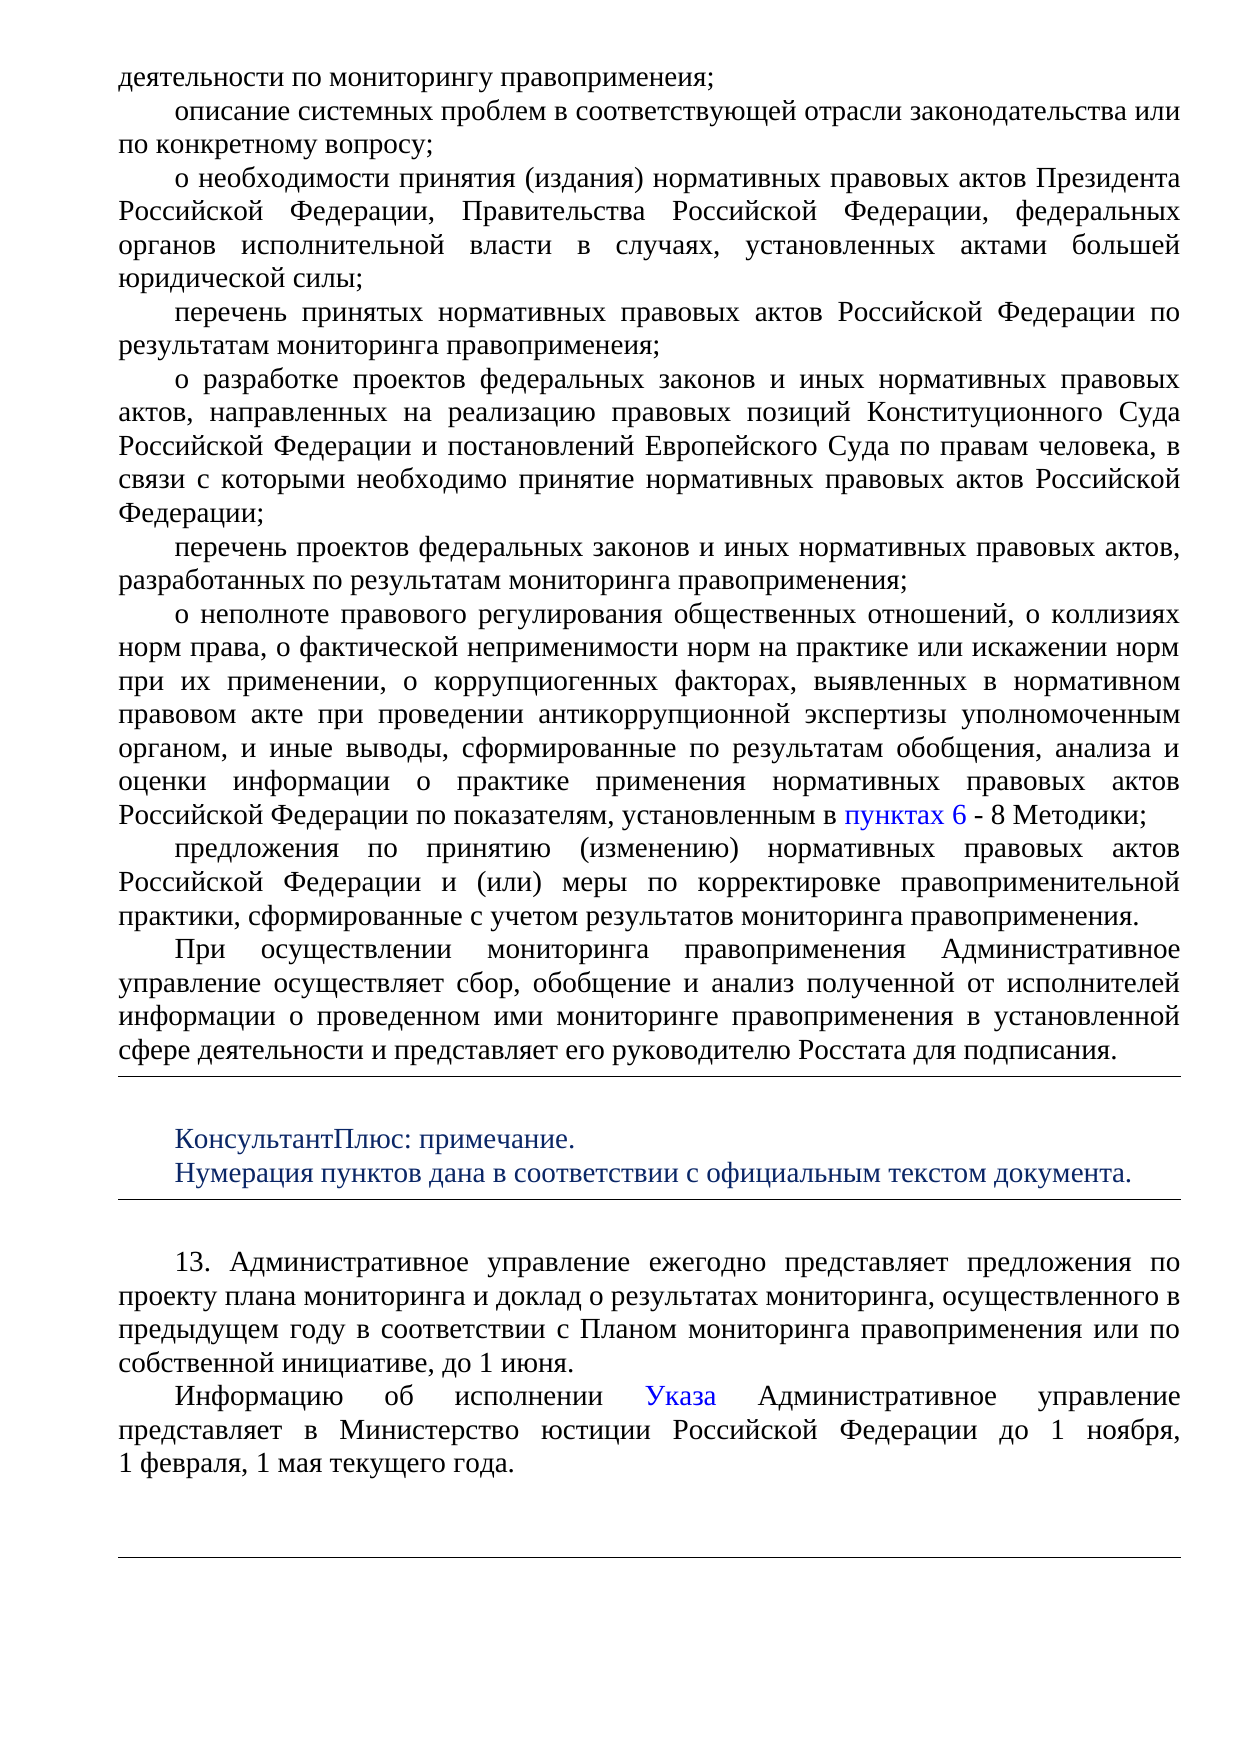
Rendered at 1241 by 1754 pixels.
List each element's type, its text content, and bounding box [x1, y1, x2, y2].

text КонсультантПлюс: примечание. [118, 1121, 1181, 1155]
text перечень принятых нормативных правовых актов Российской Федерации по результатам мониторинга правоприменеия; [118, 294, 1181, 361]
text При осуществлении мониторинга правоприменения Административное управление осуществляет сбор, обобщение и анализ полученной от исполнителей информации о проведенном ими мониторинге правоприменения в установленной сфере деятельности и представляет его руководителю Росстата для подписания. [118, 931, 1181, 1065]
text описание системных проблем в соответствующей отрасли законодательства или по конкретному вопросу; [118, 93, 1181, 160]
text о необходимости принятия (издания) нормативных правовых актов Президента Российской Федерации, Правительства Российской Федерации, федеральных органов исполнительной власти в случаях, установленных актами большей юридической силы; [118, 160, 1181, 294]
text Информацию об исполнении Указа Административное управление представляет в Министерство юстиции Российской Федерации до 1 ноября, 1 февраля, 1 мая текущего года. [118, 1378, 1181, 1479]
text о разработке проектов федеральных законов и иных нормативных правовых актов, направленных на реализацию правовых позиций Конституционного Суда Российской Федерации и постановлений Европейского Суда по правам человека, в связи с которыми необходимо принятие нормативных правовых актов Российской Федерации; [118, 361, 1181, 529]
text перечень проектов федеральных законов и иных нормативных правовых актов, разработанных по результатам мониторинга правоприменения; [118, 529, 1181, 596]
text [118, 59, 1181, 93]
text 13. Административное управление ежегодно представляет предложения по проекту плана мониторинга и доклад о результатах мониторинга, осуществленного в предыдущем году в соответствии с Планом мониторинга правоприменения или по собственной инициативе, до 1 июня. [118, 1244, 1181, 1378]
text предложения по принятию (изменению) нормативных правовых актов Российской Федерации и (или) меры по корректировке правоприменительной практики, сформированные с учетом результатов мониторинга правоприменения. [118, 831, 1181, 931]
text о неполноте правового регулирования общественных отношений, о коллизиях норм права, о фактической неприменимости норм на практике или искажении норм при их применении, о коррупциогенных факторах, выявленных в нормативном правовом акте при проведении антикоррупционной экспертизы уполномоченным органом, и иные выводы, сформированные по результатам обобщения, анализа и оценки информации о практике применения нормативных правовых актов Российской Федерации по показателям, установленным в пунктах 6 - 8 Методики; [118, 596, 1181, 831]
text Нумерация пунктов дана в соответствии с официальным текстом документа. [118, 1155, 1181, 1188]
